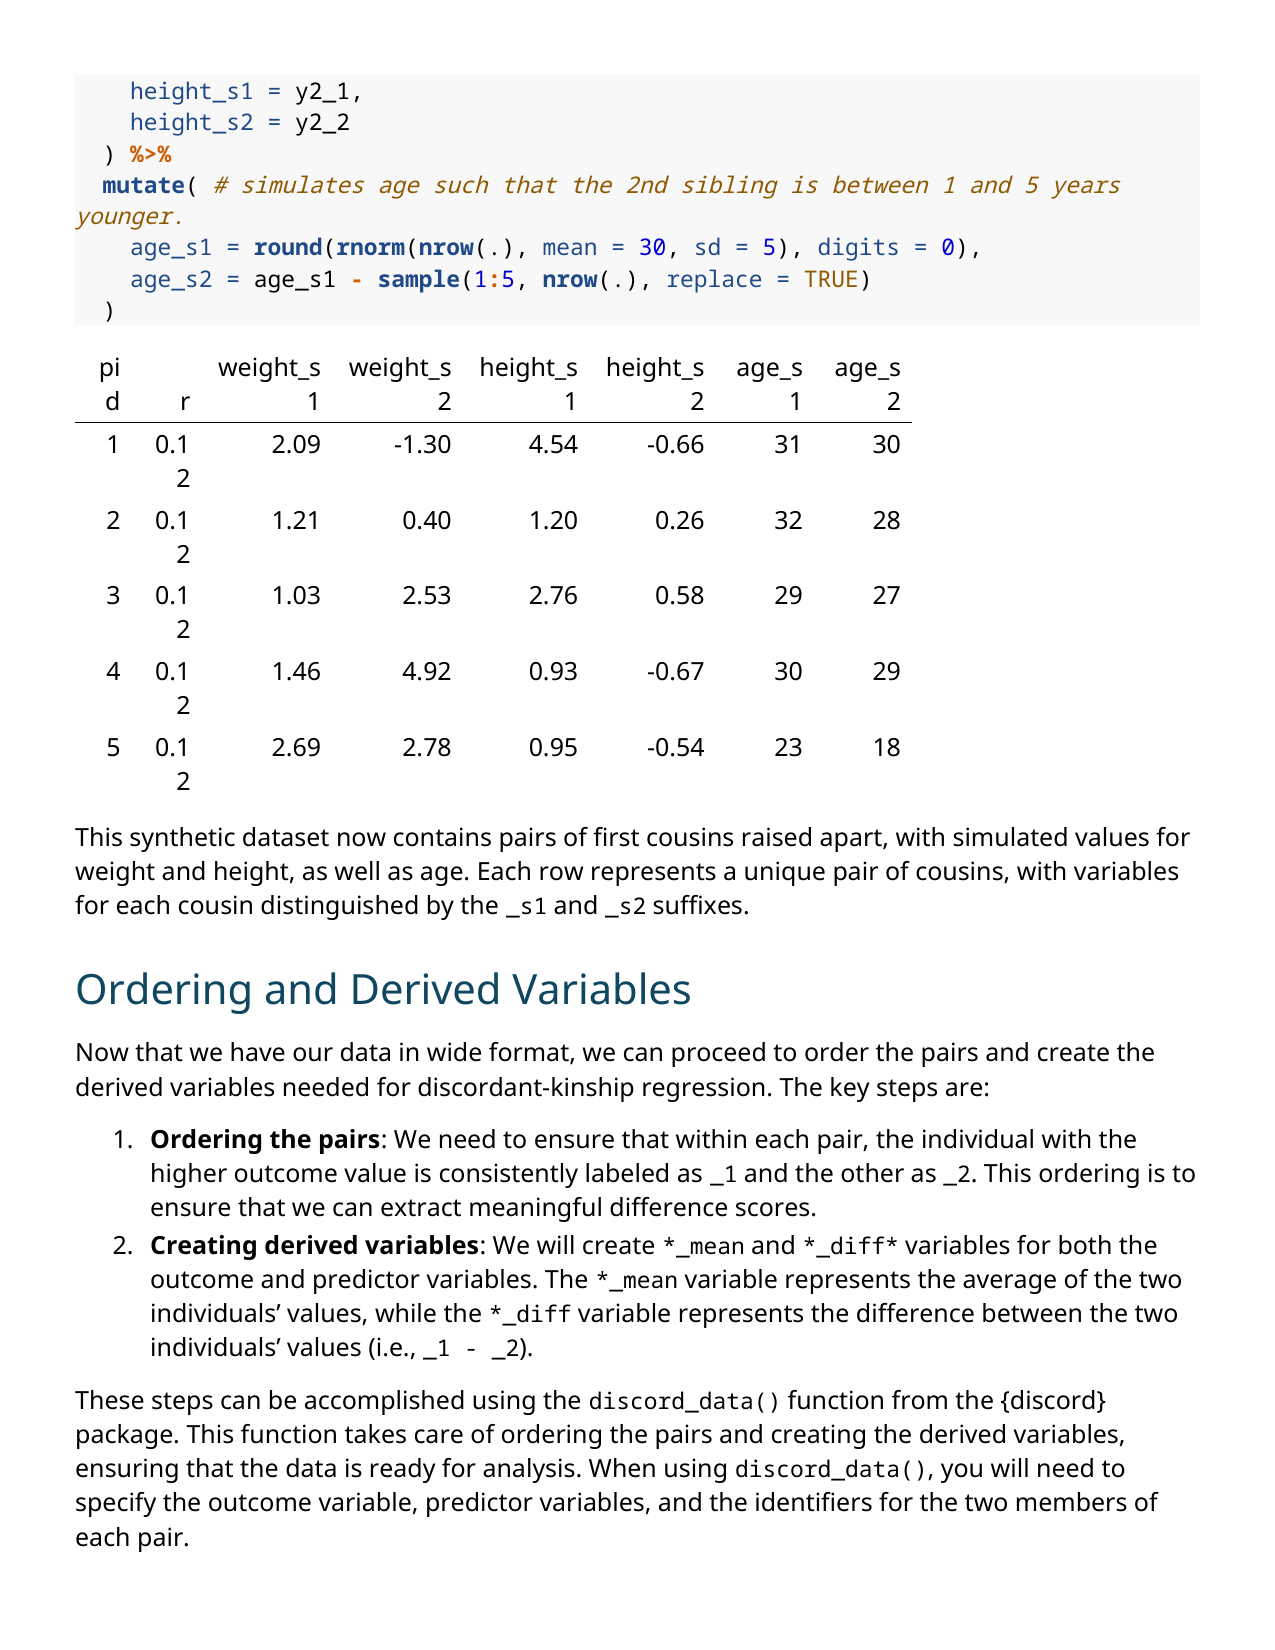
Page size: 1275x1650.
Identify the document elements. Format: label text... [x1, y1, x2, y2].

table_cell 29 [814, 650, 912, 726]
text These steps can be accomplished using the discord_data() function from the {discord} package. This function takes care of ordering the pairs and creating the derived variables, ensuring that the data is ready for analysis. When using discord_data(), you will need to specify the outcome variable, predictor variables, and the identifiers for the two members of each pair. [75, 1383, 1200, 1553]
table_cell 0.95 [463, 726, 589, 801]
table_cell 2.69 [201, 726, 332, 801]
table_cell 29 [716, 574, 814, 650]
list Creating derived variables: We will create *_mean and *_diff* variables for both the outcome and predictor variables. The *_mean variable represents the average of the two individuals’ values, while the *_diff variable represents the difference between the two individuals’ values (i.e., _1 - _2). [112, 1228, 1200, 1364]
table_cell 4.92 [332, 650, 463, 726]
table_cell 5 [75, 726, 132, 801]
table_header weight_s1 [201, 346, 332, 421]
table_cell 3 [75, 574, 132, 650]
table_cell 4.54 [463, 423, 589, 499]
text This synthetic dataset now contains pairs of first cousins raised apart, with simulated values for weight and height, as well as age. Each row represents a unique pair of cousins, with variables for each cousin distinguished by the _s1 and _s2 suffixes. [75, 820, 1200, 922]
table_cell 4 [75, 650, 132, 726]
table_cell 2 [75, 499, 132, 574]
table_header age_s2 [814, 346, 912, 421]
table_header height_s2 [589, 346, 716, 421]
table_cell -0.67 [589, 650, 716, 726]
table_cell 23 [716, 726, 814, 801]
subtitle Ordering and Derived Variables [75, 959, 1200, 1016]
table_cell 1 [75, 423, 132, 499]
text Now that we have our data in wide format, we can proceed to order the pairs and create the derived variables needed for discordant-kinship regression. The key steps are: [75, 1035, 1200, 1103]
table_cell 0.12 [132, 499, 201, 574]
table_cell 27 [814, 574, 912, 650]
table_cell 18 [814, 726, 912, 801]
table_cell 0.12 [132, 423, 201, 499]
table_header age_s1 [716, 346, 814, 421]
table_cell 28 [814, 499, 912, 574]
table_cell 32 [716, 499, 814, 574]
table_cell -1.30 [332, 423, 463, 499]
table_cell 0.12 [132, 574, 201, 650]
table_header weight_s2 [332, 346, 463, 421]
table_cell 2.53 [332, 574, 463, 650]
table_cell 0.40 [332, 499, 463, 574]
list Ordering the pairs: We need to ensure that within each pair, the individual with the higher outcome value is consistently labeled as _1 and the other as _2. This ordering is to ensure that we can extract meaningful difference scores. [112, 1122, 1200, 1224]
table_cell -0.54 [589, 726, 716, 801]
table_header r [132, 346, 201, 421]
table_cell 2.76 [463, 574, 589, 650]
table_header height_s1 [463, 346, 589, 421]
table_cell -0.66 [589, 423, 716, 499]
table_cell 0.93 [463, 650, 589, 726]
table_cell 30 [814, 423, 912, 499]
table_cell 0.12 [132, 650, 201, 726]
table_cell 0.12 [132, 726, 201, 801]
table_header pid [75, 346, 132, 421]
table_cell 31 [716, 423, 814, 499]
table_cell 1.03 [201, 574, 332, 650]
table_cell 2.78 [332, 726, 463, 801]
table_cell 1.21 [201, 499, 332, 574]
table_cell 0.26 [589, 499, 716, 574]
table_cell 1.20 [463, 499, 589, 574]
table_cell 30 [716, 650, 814, 726]
table_cell 0.58 [589, 574, 716, 650]
table_cell 1.46 [201, 650, 332, 726]
table_cell 2.09 [201, 423, 332, 499]
